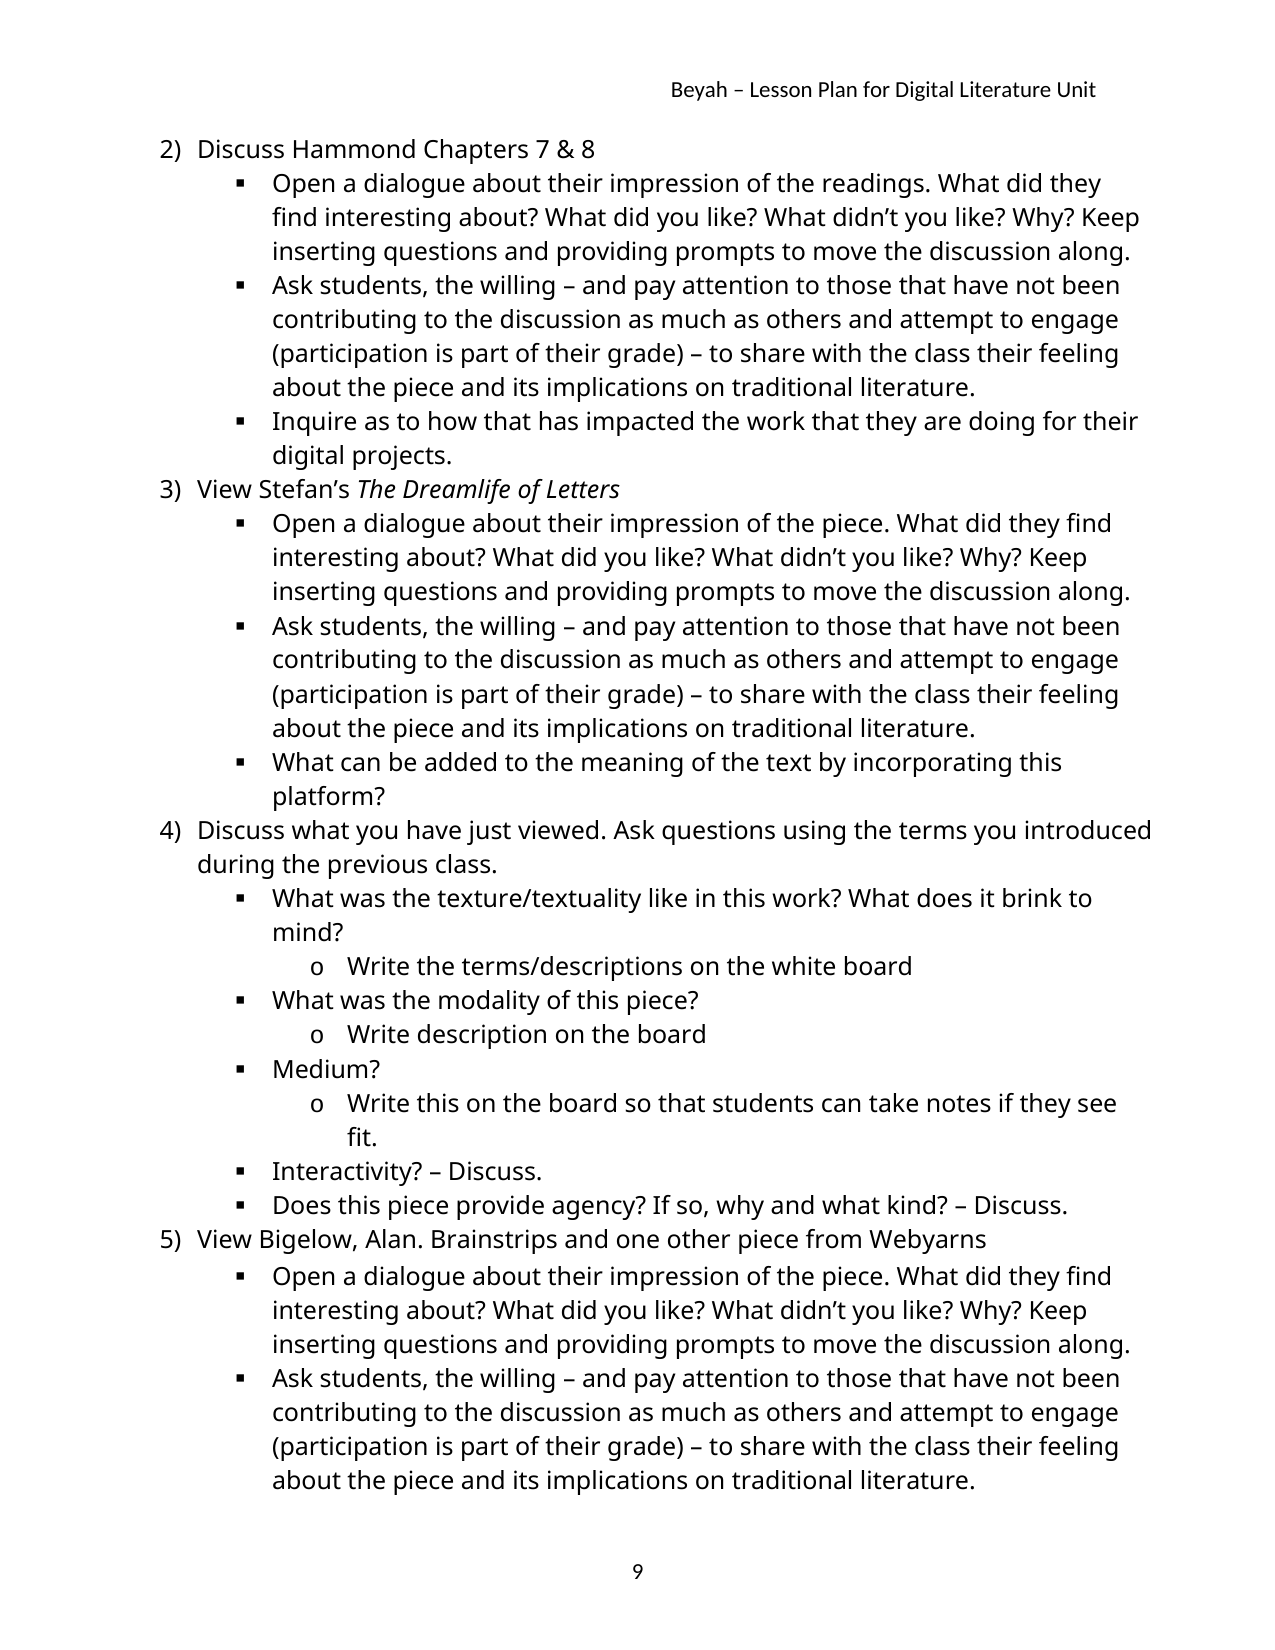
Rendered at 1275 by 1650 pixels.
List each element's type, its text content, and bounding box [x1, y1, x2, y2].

list Medium? [234, 1051, 1153, 1085]
list Ask students, the willing – and pay attention to those that have not been contributing to the discussion as much as others and attempt to engage (participation is part of their grade) – to share with the class their feeling about the piece and its implications on traditional literature. [234, 608, 1153, 744]
list Open a dialogue about their impression of the piece. What did they find interesting about? What did you like? What didn’t you like? Why? Keep inserting questions and providing prompts to move the discussion along. [234, 506, 1153, 608]
list Write description on the board [309, 1017, 1153, 1051]
list Discuss Hammond Chapters 7 & 8 [159, 131, 1153, 165]
list What was the texture/textuality like in this work? What does it brink to mind? [234, 881, 1153, 949]
list Inquire as to how that has impacted the work that they are doing for their digital projects. [234, 404, 1153, 472]
list Discuss what you have just viewed. Ask questions using the terms you introduced during the previous class. [159, 812, 1153, 881]
list Write the terms/descriptions on the white board [309, 949, 1153, 983]
list What was the modality of this piece? [234, 983, 1153, 1017]
list What can be added to the meaning of the text by incorporating this platform? [234, 744, 1153, 812]
list Open a dialogue about their impression of the readings. What did they find interesting about? What did you like? What didn’t you like? Why? Keep inserting questions and providing prompts to move the discussion along. [234, 165, 1153, 267]
list Ask students, the willing – and pay attention to those that have not been contributing to the discussion as much as others and attempt to engage (participation is part of their grade) – to share with the class their feeling about the piece and its implications on traditional literature. [234, 267, 1153, 404]
list Interactivity? – Discuss. [234, 1154, 1153, 1188]
list Open a dialogue about their impression of the piece. What did they find interesting about? What did you like? What didn’t you like? Why? Keep inserting questions and providing prompts to move the discussion along. [234, 1259, 1153, 1361]
list Write this on the board so that students can take notes if they see fit. [309, 1085, 1153, 1154]
list Does this piece provide agency? If so, why and what kind? – Discuss. [234, 1188, 1153, 1222]
list View Stefan’s The Dreamlife of Letters [159, 472, 1153, 506]
list Ask students, the willing – and pay attention to those that have not been contributing to the discussion as much as others and attempt to engage (participation is part of their grade) – to share with the class their feeling about the piece and its implications on traditional literature. [234, 1361, 1153, 1497]
list View Bigelow, Alan. Brainstrips and one other piece from Webyarns [159, 1222, 1153, 1256]
